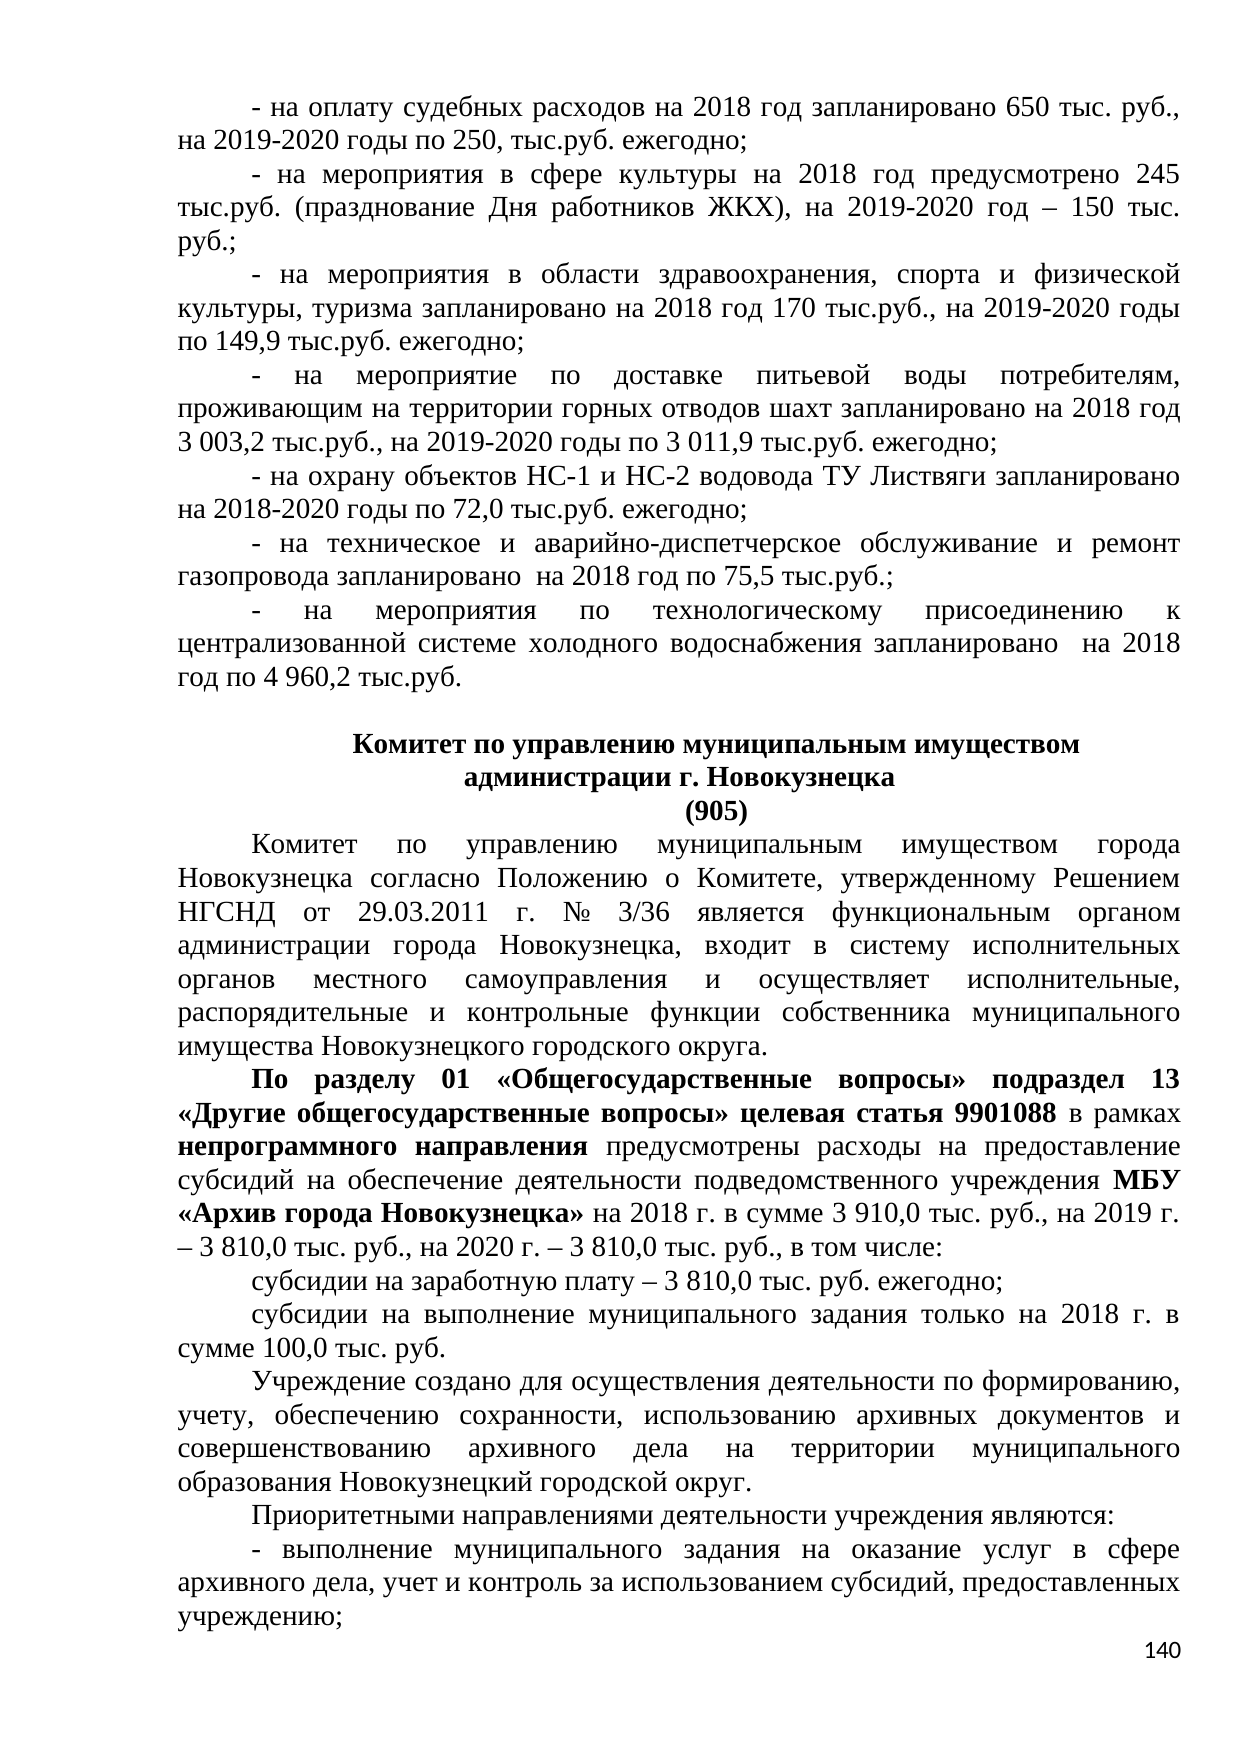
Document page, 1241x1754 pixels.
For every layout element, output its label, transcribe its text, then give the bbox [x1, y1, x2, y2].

text - на мероприятия по технологическому присоединению к централизованной системе холодного водоснабжения запланировано на 2018 год по 4 960,2 тыс.руб. [177, 592, 1181, 692]
text субсидии на заработную плату – 3 810,0 тыс. руб. ежегодно; [177, 1263, 1181, 1296]
text - на мероприятие по доставке питьевой воды потребителям, проживающим на территории горных отводов шахт запланировано на 2018 год 3 003,2 тыс.руб., на 2019-2020 годы по 3 011,9 тыс.руб. ежегодно; [177, 357, 1181, 458]
text Комитет по управлению муниципальным имуществом администрации г. Новокузнецка [177, 726, 1182, 793]
text Приоритетными направлениями деятельности учреждения являются: [177, 1497, 1181, 1531]
text - на мероприятия в области здравоохранения, спорта и физической культуры, туризма запланировано на 2018 год 170 тыс.руб., на 2019-2020 годы по 149,9 тыс.руб. ежегодно; [177, 256, 1181, 357]
text - на охрану объектов НС-1 и НС-2 водовода ТУ Листвяги запланировано на 2018-2020 годы по 72,0 тыс.руб. ежегодно; [177, 458, 1181, 525]
text - на техническое и аварийно-диспетчерское обслуживание и ремонт газопровода запланировано на 2018 год по 75,5 тыс.руб.; [177, 525, 1181, 592]
text Комитет по управлению муниципальным имуществом города Новокузнецка согласно Положению о Комитете, утвержденному Решением НГСНД от 29.03.2011 г. № 3/36 является функциональным органом администрации города Новокузнецка, входит в систему исполнительных органов местного самоуправления и осуществляет исполнительные, распорядительные и контрольные функции собственника муниципального имущества Новокузнецкого городского округа. [177, 827, 1181, 1061]
text По разделу 01 «Общегосударственные вопросы» подраздел 13 «Другие общегосударственные вопросы» целевая статья 9901088 в рамках непрограммного направления предусмотрены расходы на предоставление субсидий на обеспечение деятельности подведомственного учреждения МБУ «Архив города Новокузнецка» на 2018 г. в сумме 3 910,0 тыс. руб., на 2019 г. – 3 810,0 тыс. руб., на 2020 г. – 3 810,0 тыс. руб., в том числе: [177, 1061, 1181, 1263]
text Учреждение создано для осуществления деятельности по формированию, учету, обеспечению сохранности, использованию архивных документов и совершенствованию архивного дела на территории муниципального образования Новокузнецкий городской округ. [177, 1363, 1181, 1497]
text субсидии на выполнение муниципального задания только на 2018 г. в сумме 100,0 тыс. руб. [177, 1296, 1181, 1363]
text - на оплату судебных расходов на 2018 год запланировано 650 тыс. руб., на 2019-2020 годы по 250, тыс.руб. ежегодно; [177, 89, 1181, 156]
text (905) [177, 793, 1182, 827]
text - выполнение муниципального задания на оказание услуг в сфере архивного дела, учет и контроль за использованием субсидий, предоставленных учреждению; [177, 1531, 1181, 1632]
text - на мероприятия в сфере культуры на 2018 год предусмотрено 245 тыс.руб. (празднование Дня работников ЖКХ), на 2019-2020 год – 150 тыс. руб.; [177, 156, 1181, 256]
